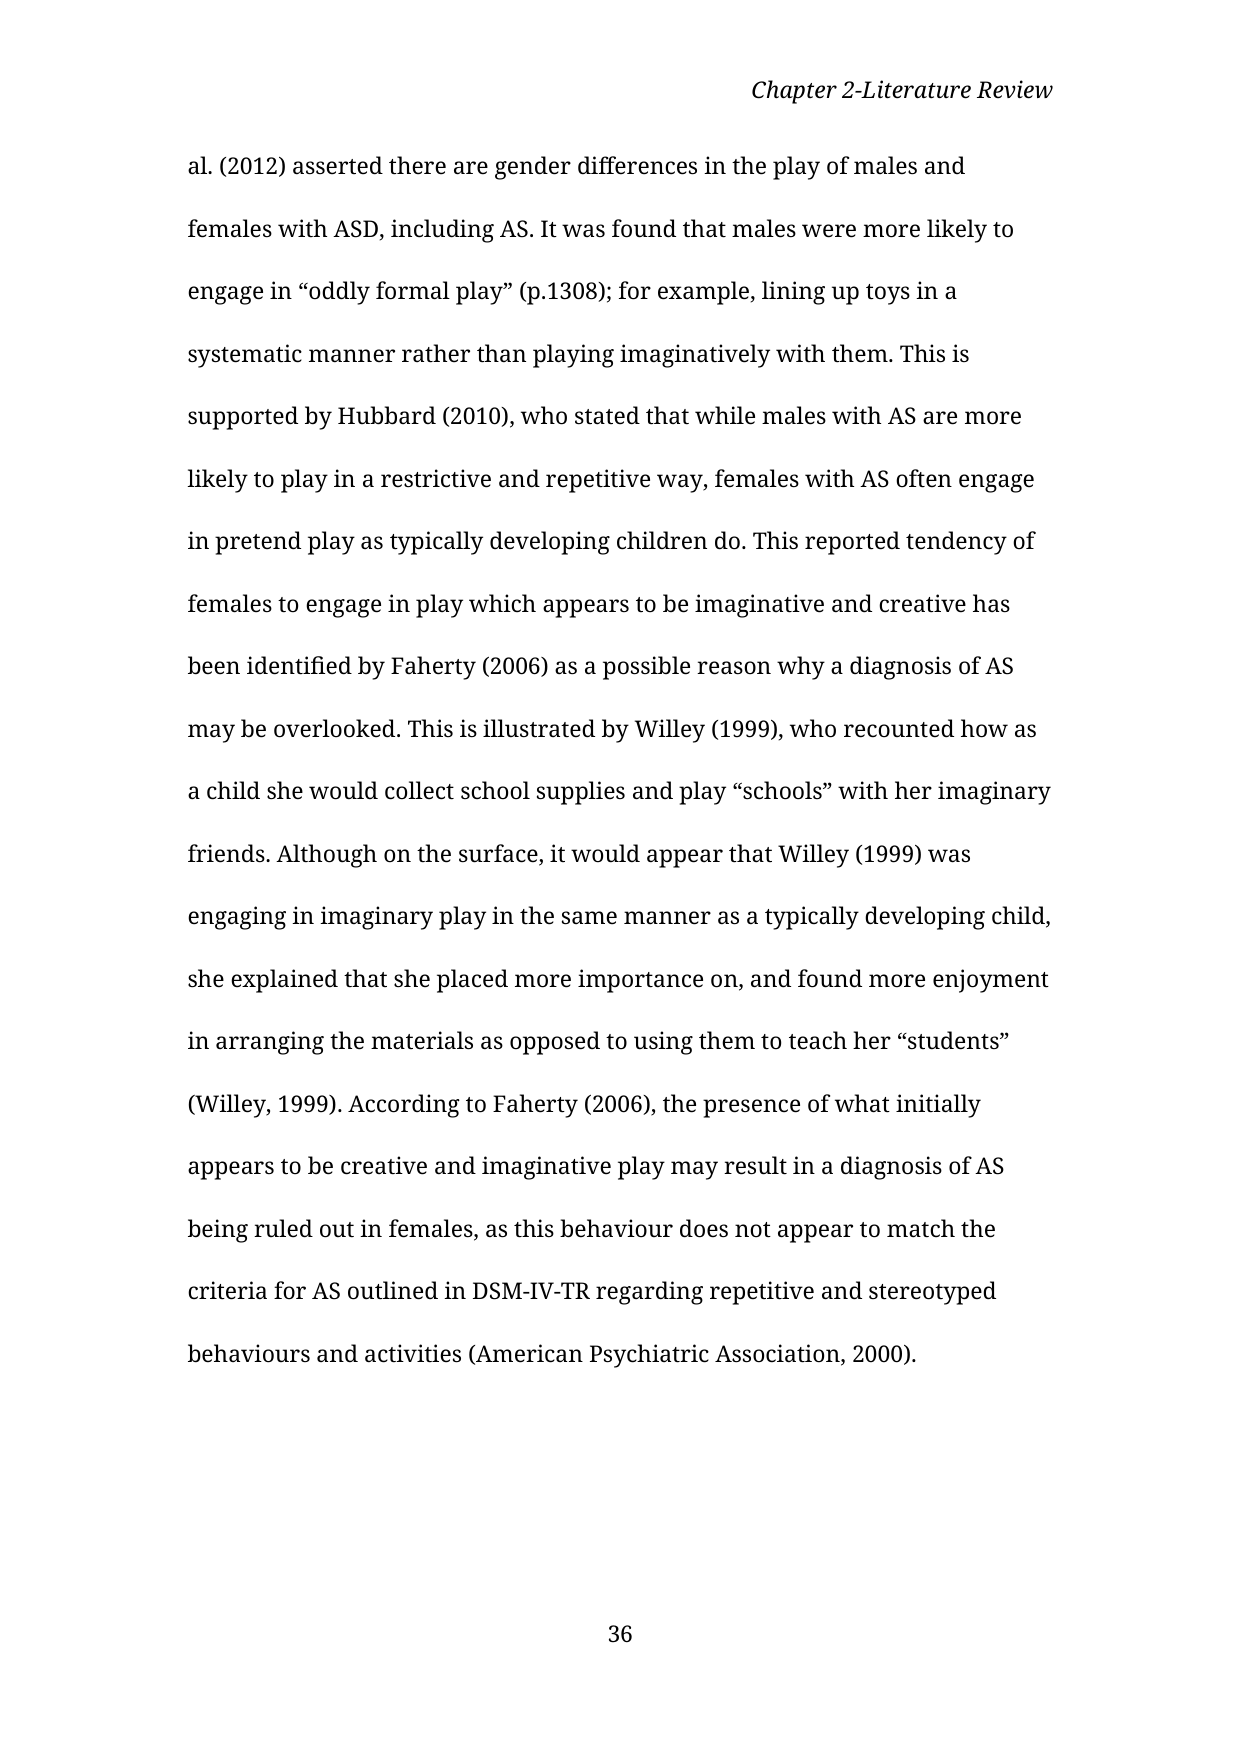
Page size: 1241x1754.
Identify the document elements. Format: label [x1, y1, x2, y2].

text [187, 150, 1053, 1369]
